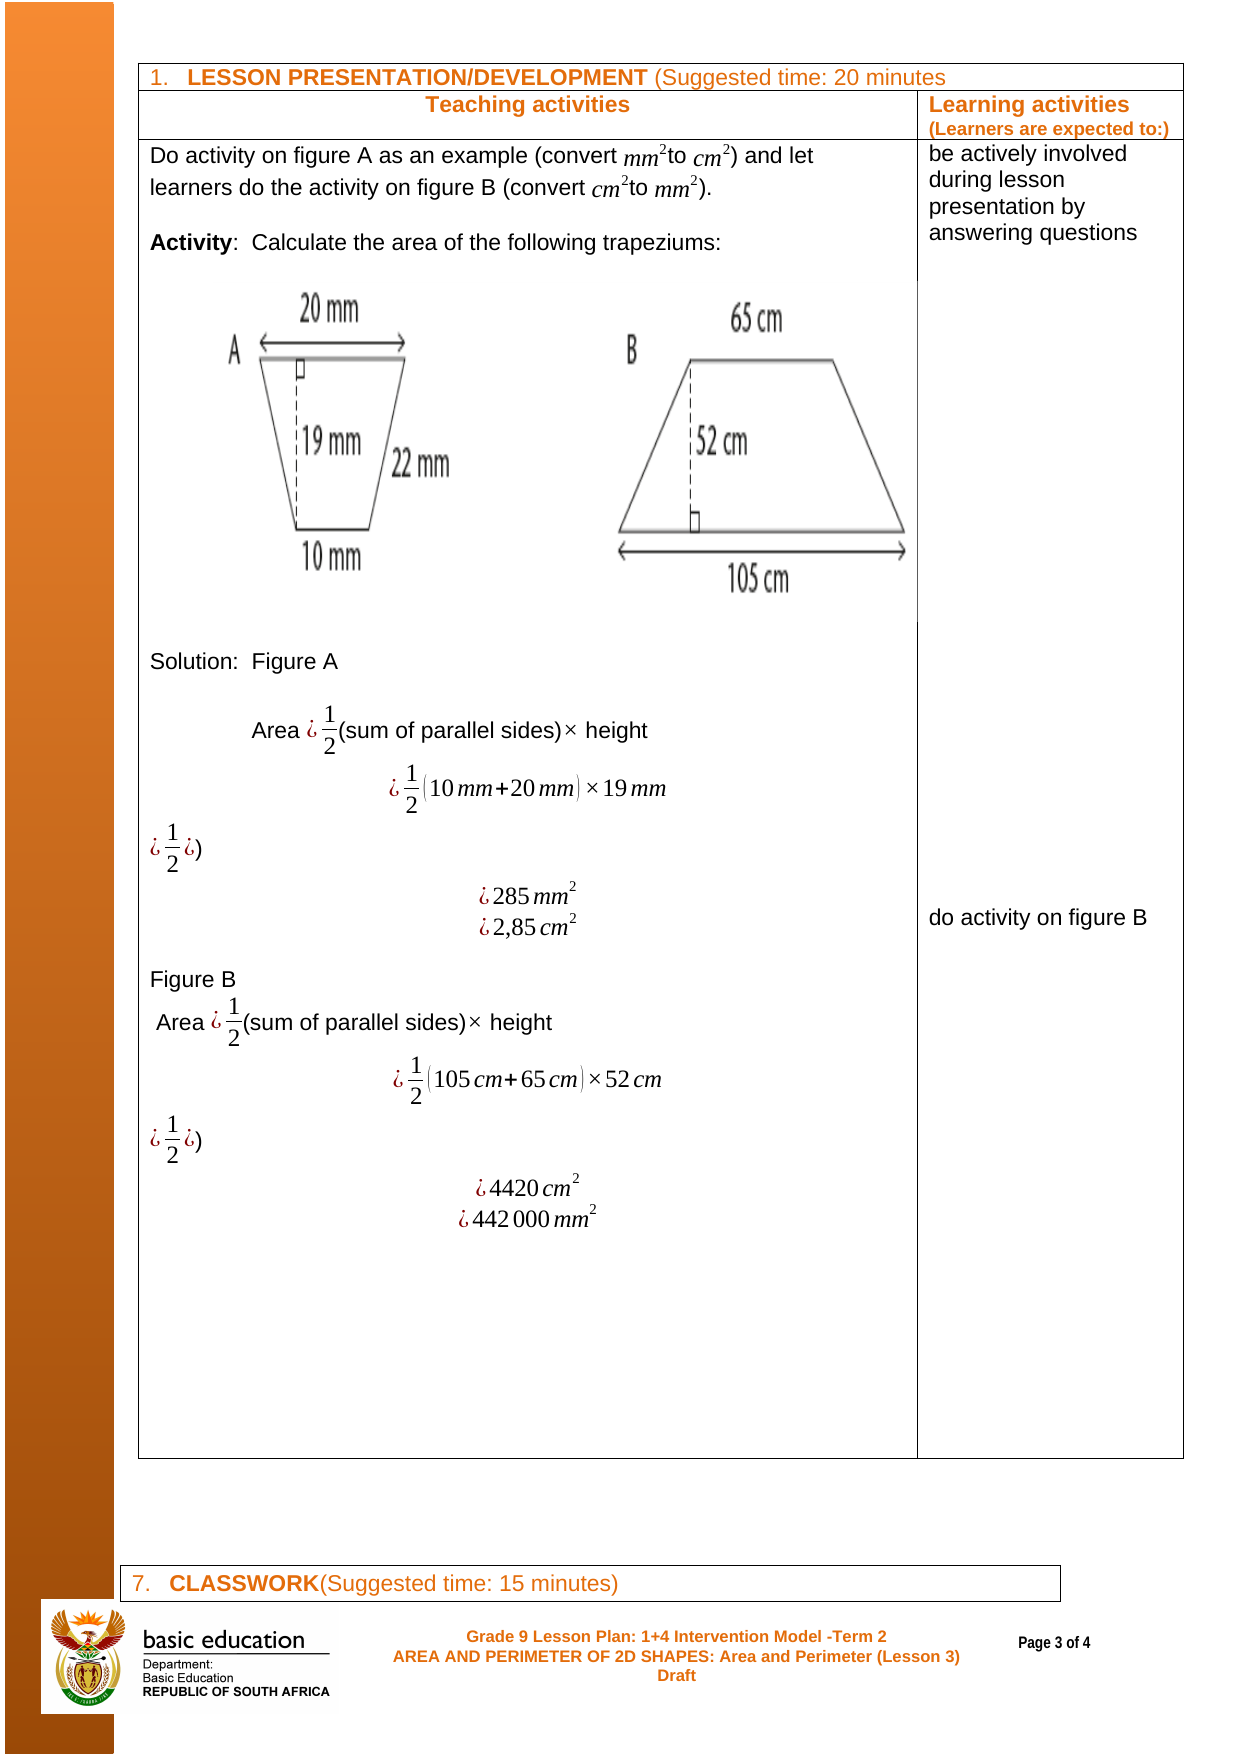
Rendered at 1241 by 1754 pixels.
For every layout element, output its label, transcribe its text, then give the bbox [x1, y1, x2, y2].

table_cell be actively involved during lesson presentation by answering questions do activity on figure B [918, 140, 1183, 1458]
table_cell Teaching activities [139, 91, 917, 139]
table_cell Learning activities (Learners are expected to:) [918, 91, 1183, 139]
picture [41, 1599, 339, 1714]
table_header CLASSWORK(Suggested time: 15 minutes) [121, 1566, 1060, 1601]
table_header LESSON PRESENTATION/DEVELOPMENT (Suggested time: 20 minutes [139, 64, 1183, 90]
table_cell Do activity on figure A as an example (convert to ) and let learners do the activity on figure B (convert to ). Activity: Calculate the area of the following trapeziums: Solution: Figure A Area (sum of parallel sides) height ) Figure B Area (sum of parallel sides) height ) [139, 140, 917, 1458]
